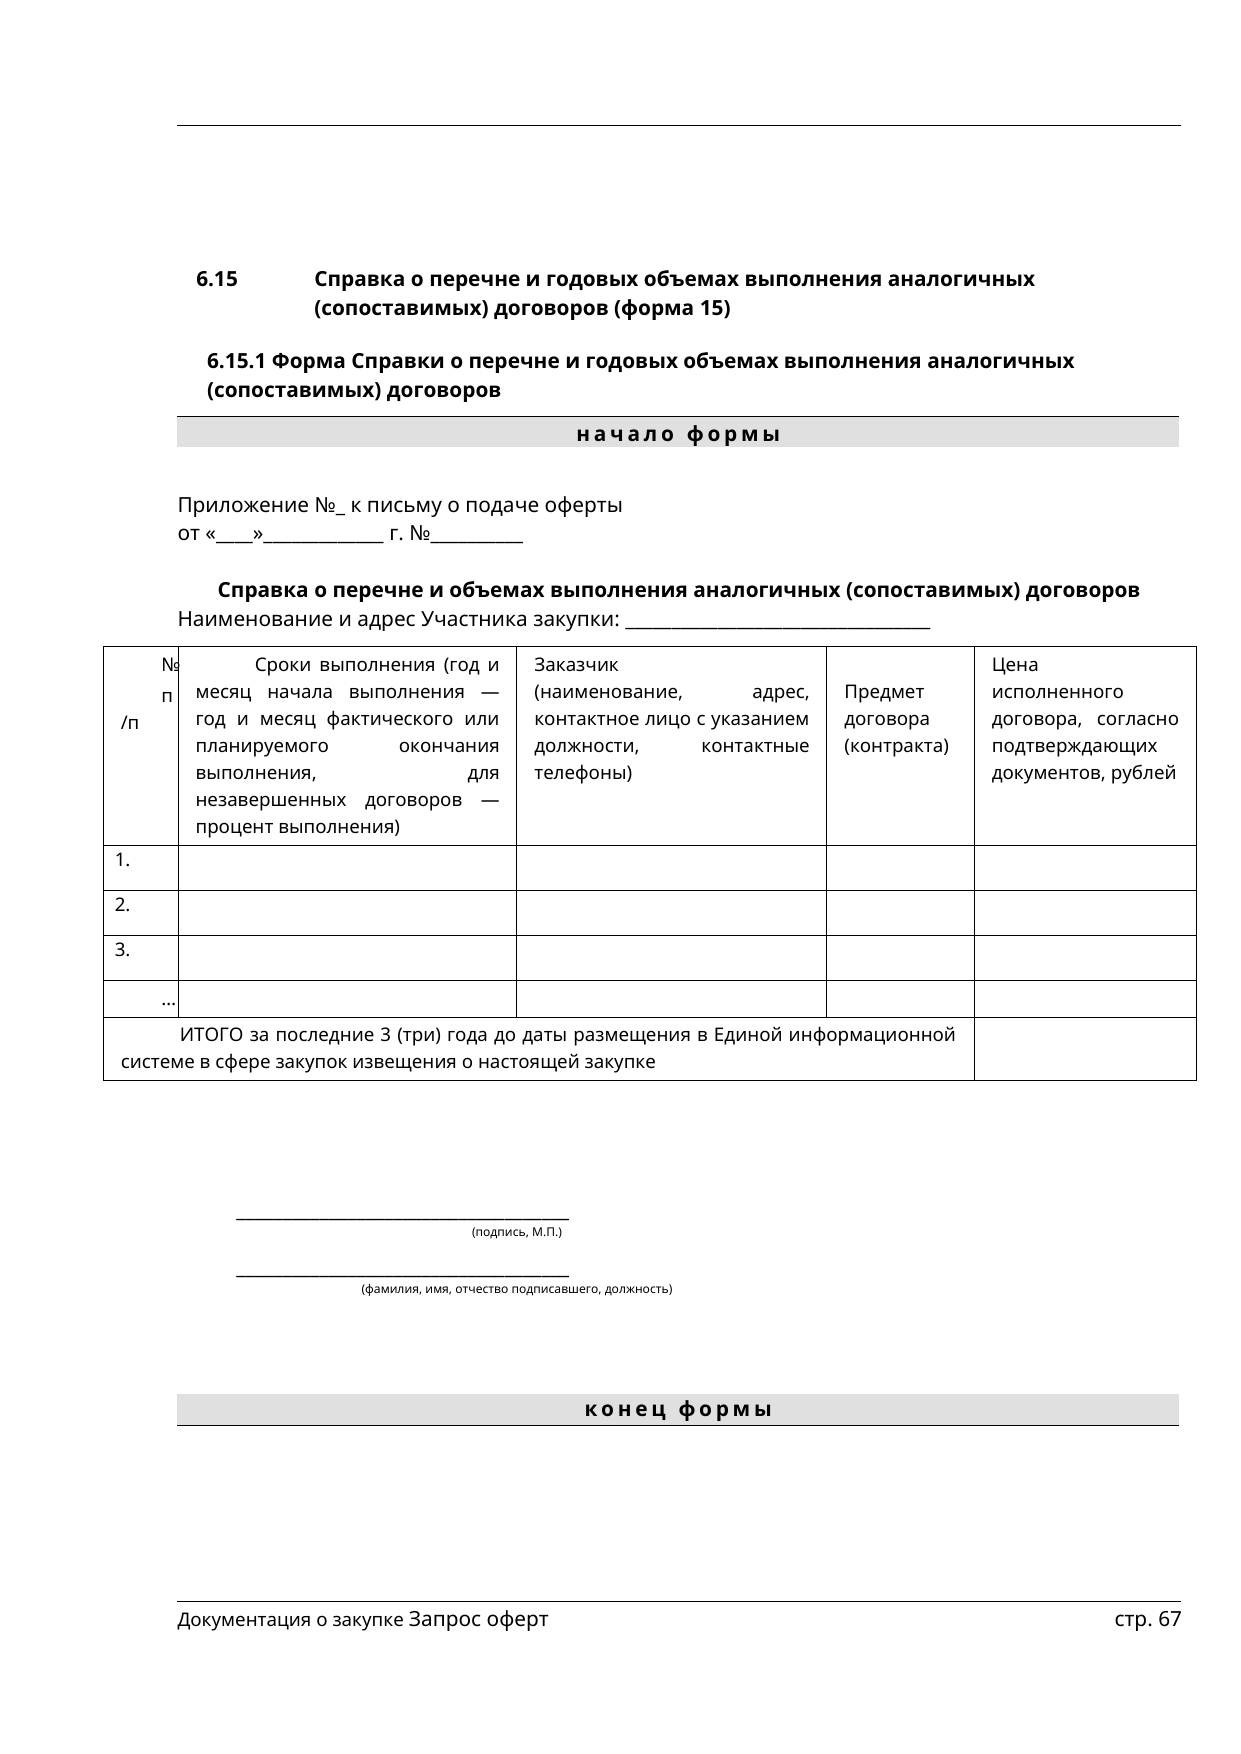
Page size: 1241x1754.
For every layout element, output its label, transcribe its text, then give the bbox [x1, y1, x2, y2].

table_cell [975, 981, 1196, 1017]
table_cell [827, 891, 974, 935]
table_cell [104, 891, 178, 935]
table_header Сроки выполнения (год и месяц начала выполнения — год и месяц фактического или планируемого окончания выполнения, для незавершенных договоров — процент выполнения) [179, 647, 516, 845]
text Наименование и адрес Участника закупки: _________________________________ [177, 604, 1181, 632]
table_cell [517, 981, 826, 1017]
table_cell [179, 981, 516, 1017]
table_cell [104, 846, 178, 890]
table_cell [975, 1018, 1196, 1080]
text Справка о перечне и объемах выполнения аналогичных (сопоставимых) договоров [177, 575, 1181, 604]
text (подпись, М.П.) [177, 1224, 797, 1252]
text 6.15.1 Форма Справки о перечне и годовых объемах выполнения аналогичных (сопоставимых) договоров [207, 346, 1181, 403]
text конец формы [177, 1394, 1179, 1425]
table_cell [827, 846, 974, 890]
text Приложение №_ к письму о подаче оферты от «____»_____________ г. №__________ [177, 490, 1181, 547]
table_cell [975, 891, 1196, 935]
table_cell [179, 891, 516, 935]
table_cell [975, 846, 1196, 890]
text ____________________________________ [177, 1252, 1181, 1281]
table_header Заказчик (наименование, адрес, контактное лицо с указанием должности, контактные телефоны) [517, 647, 826, 845]
table_cell [517, 936, 826, 980]
table_header № п/п [104, 647, 178, 845]
table_cell ИТОГО за последние 3 (три) года до даты размещения в Единой информационной системе в сфере закупок извещения о настоящей закупке [104, 1018, 974, 1080]
table_cell [104, 936, 178, 980]
table_cell [179, 936, 516, 980]
text (фамилия, имя, отчество подписавшего, должность) [177, 1281, 797, 1309]
table_cell [975, 936, 1196, 980]
table_header Предмет договора (контракта) [827, 647, 974, 845]
table_cell [179, 846, 516, 890]
table_cell [827, 936, 974, 980]
text ____________________________________ [177, 1195, 1181, 1224]
table_cell [827, 981, 974, 1017]
table_cell … [104, 981, 178, 1017]
subtitle Справка о перечне и годовых объемах выполнения аналогичных (сопоставимых) договоров (форма 15) [196, 264, 1181, 321]
text начало формы [177, 417, 1179, 447]
table_header Цена исполненного договора, согласно подтверждающих документов, рублей [975, 647, 1196, 845]
table_cell [517, 891, 826, 935]
table_cell [517, 846, 826, 890]
